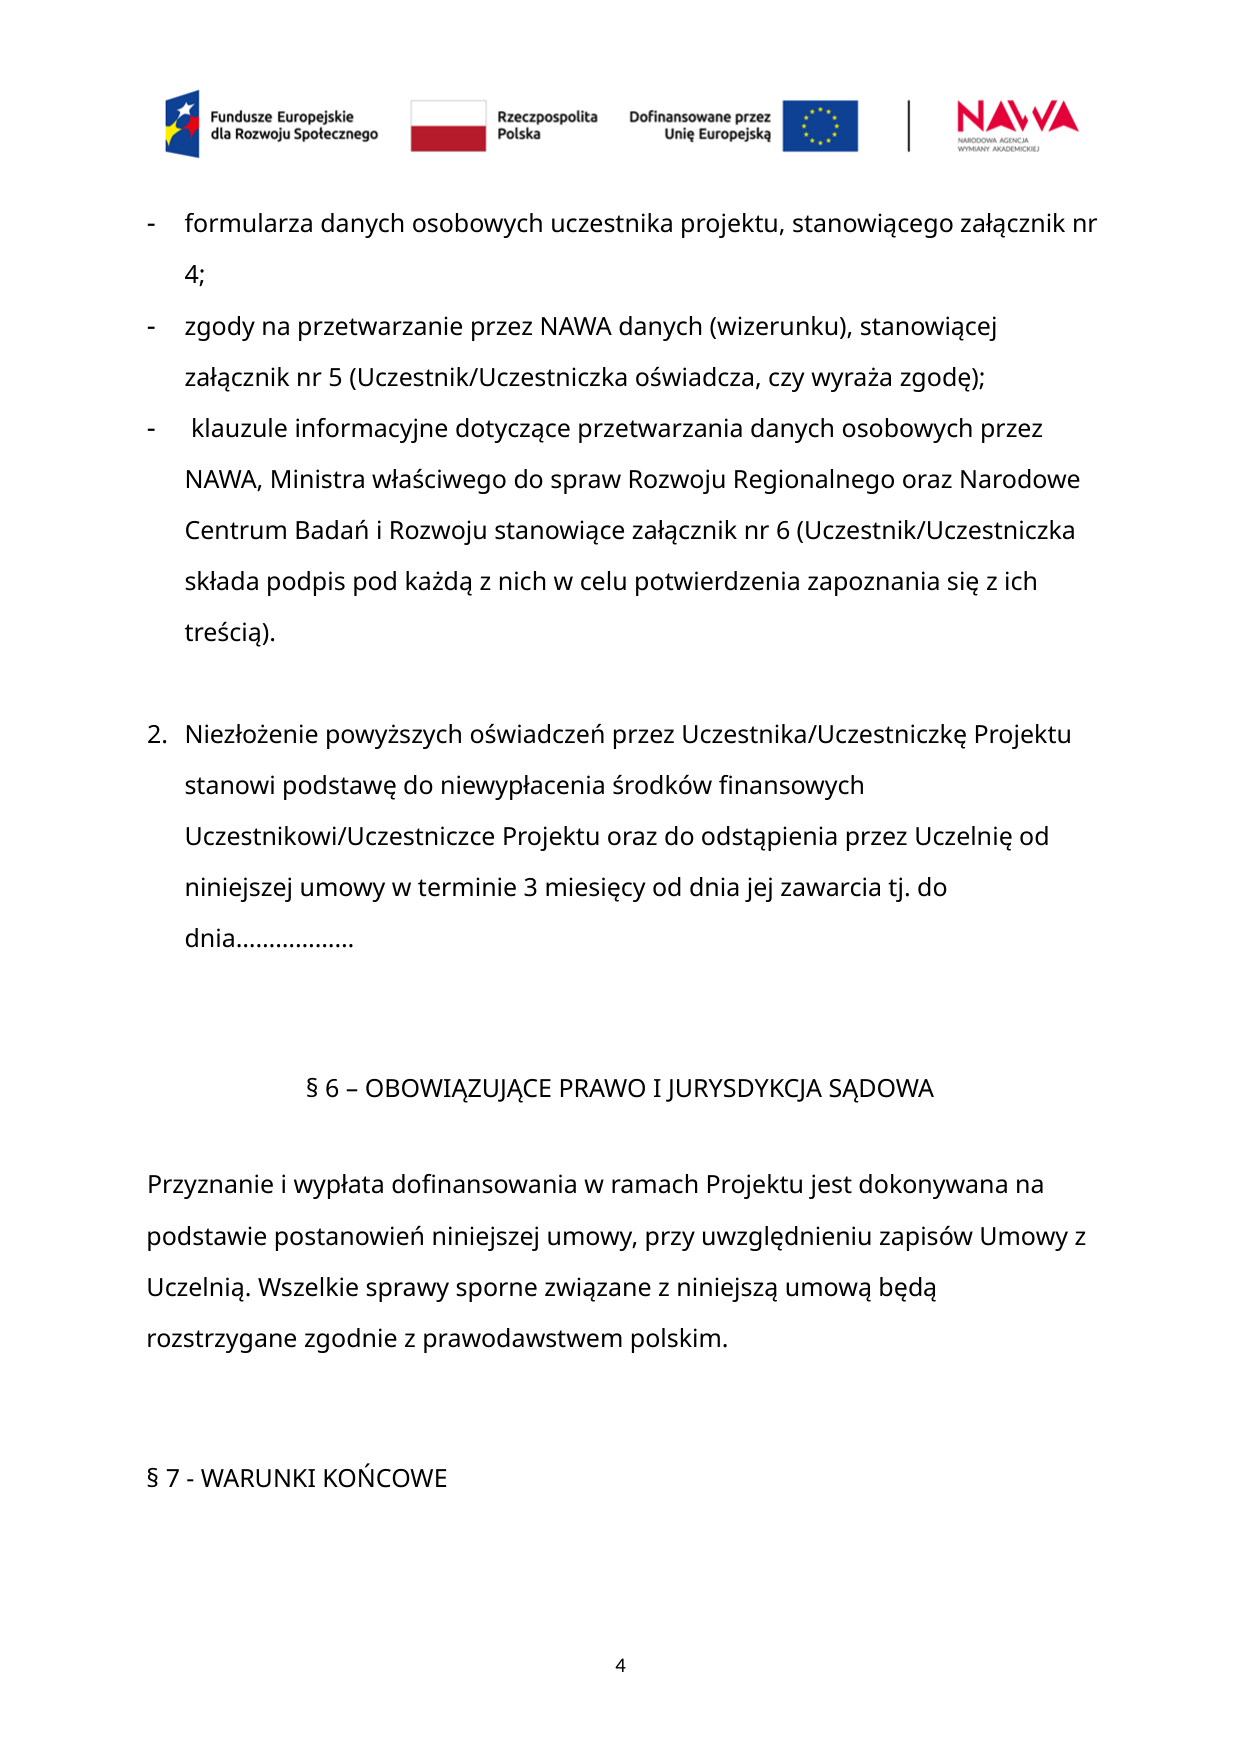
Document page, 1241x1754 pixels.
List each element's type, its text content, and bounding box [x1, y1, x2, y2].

list formularza danych osobowych uczestnika projektu, stanowiącego załącznik nr 4; [147, 206, 1102, 291]
list Niezłożenie powyższych oświadczeń przez Uczestnika/Uczestniczkę Projektu stanowi podstawę do niewypłacenia środków finansowych Uczestnikowi/Uczestniczce Projektu oraz do odstąpienia przez Uczelnię od niniejszej umowy w terminie 3 miesięcy od dnia jej zawarcia tj. do dnia……………… [147, 716, 1094, 955]
picture [149, 73, 1095, 175]
list klauzule informacyjne dotyczące przetwarzania danych osobowych przez NAWA, Ministra właściwego do spraw Rozwoju Regionalnego oraz Narodowe Centrum Badań i Rozwoju stanowiące załącznik nr 6 (Uczestnik/Uczestniczka składa podpis pod każdą z nich w celu potwierdzenia zapoznania się z ich treścią). [147, 410, 1094, 648]
subtitle § 6 – OBOWIĄZUJĄCE PRAWO I JURYSDYKCJA SĄDOWA [146, 1071, 1094, 1105]
text Przyznanie i wypłata dofinansowania w ramach Projektu jest dokonywana na podstawie postanowień niniejszej umowy, przy uwzględnieniu zapisów Umowy z Uczelnią. Wszelkie sprawy sporne związane z niniejszą umową będą rozstrzygane zgodnie z prawodawstwem polskim. [146, 1167, 1094, 1354]
list zgody na przetwarzanie przez NAWA danych (wizerunku), stanowiącej załącznik nr 5 (Uczestnik/Uczestniczka oświadcza, czy wyraża zgodę); [147, 308, 1094, 393]
subtitle § 7 - WARUNKI KOŃCOWE [146, 1461, 1094, 1495]
